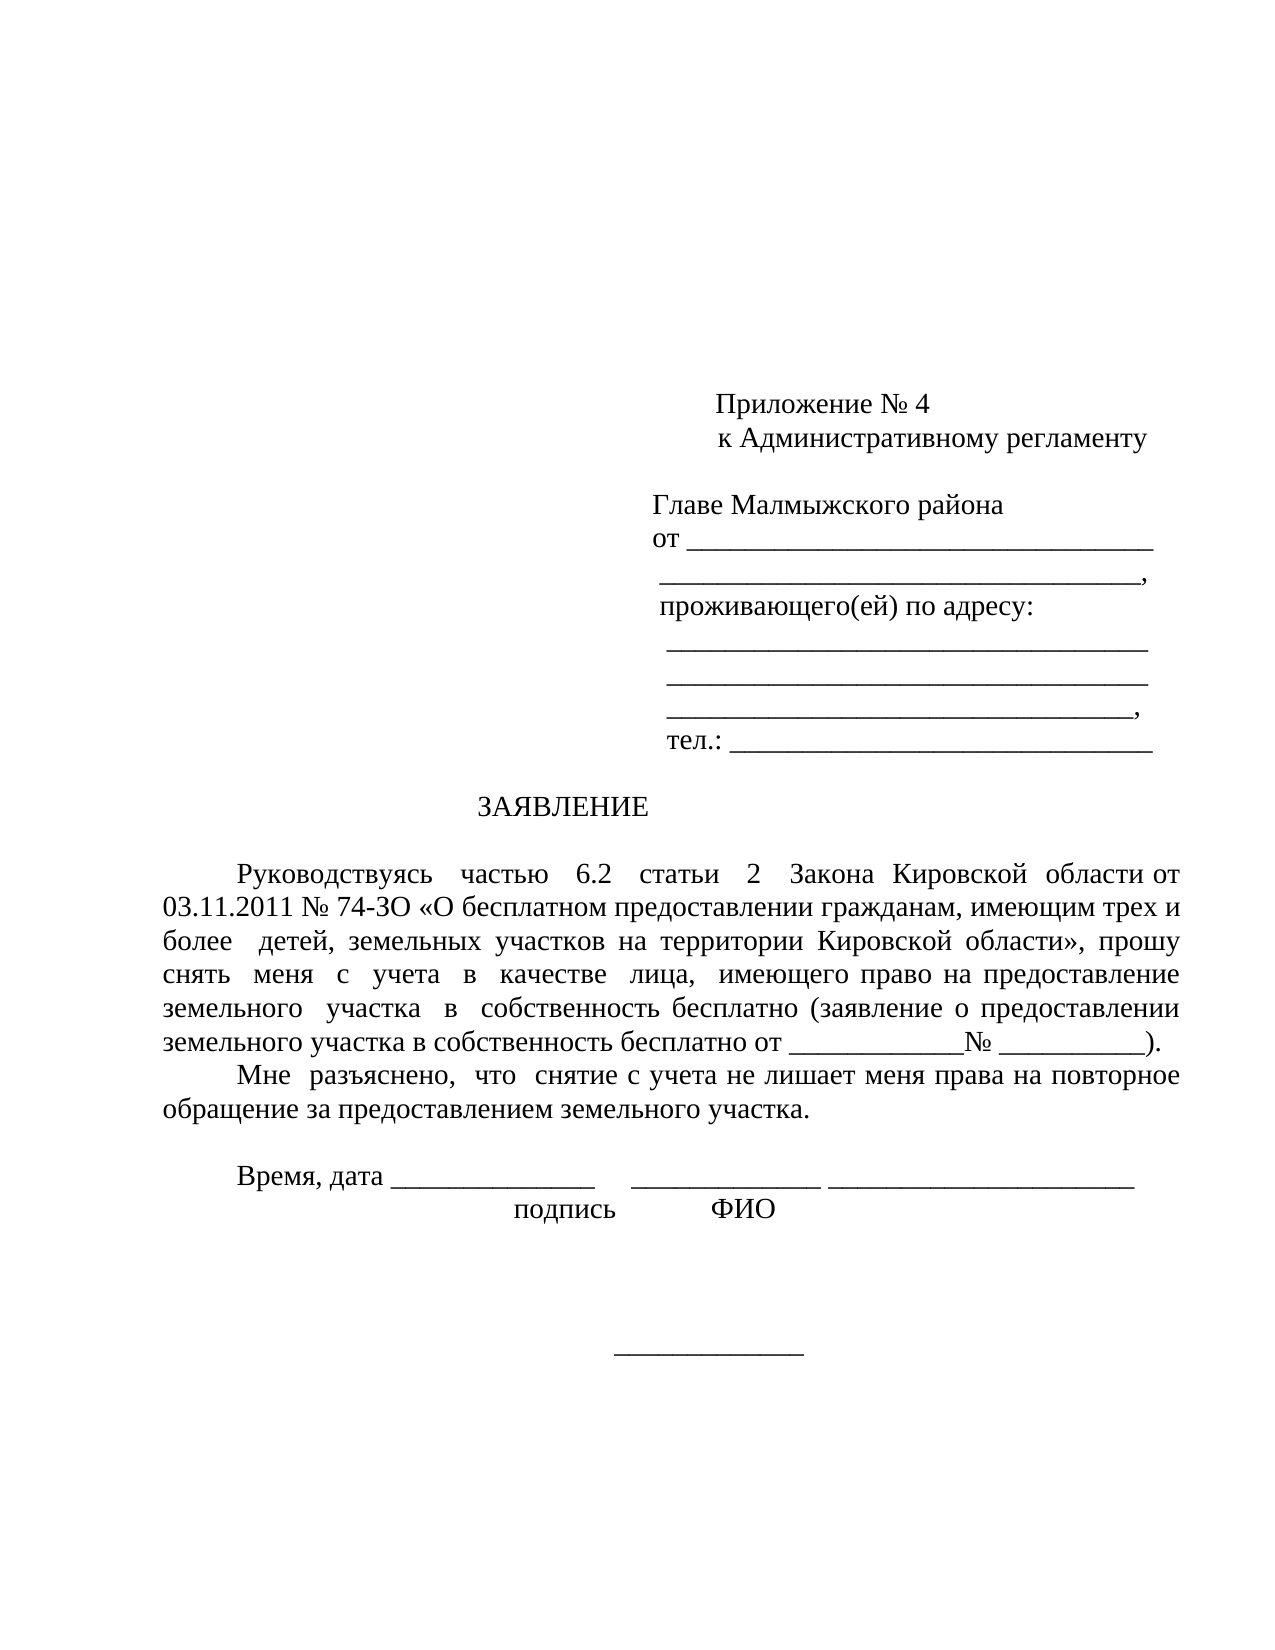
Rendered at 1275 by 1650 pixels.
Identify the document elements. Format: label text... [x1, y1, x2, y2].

text Главе Малмыжского района [162, 487, 1181, 521]
text подпись ФИО [162, 1191, 1181, 1225]
text _________________________________ [162, 621, 1181, 655]
text Приложение № 4 [162, 386, 1181, 420]
text ________________________________, [162, 688, 1181, 722]
text _____________ [162, 1326, 1181, 1359]
text _________________________________, [162, 554, 1181, 588]
text тел.: _____________________________ [162, 722, 1181, 755]
text Руководствуясь частью 6.2 статьи 2 Закона Кировской области от 03.11.2011 № 74-ЗО «О бесплатном предоставлении гражданам, имеющим трех и более детей, земельных участков на территории Кировской области», прошу снять меня с учета в качестве лица, имеющего право на предоставление земельного участка в собственность бесплатно (заявление о предоставлении земельного участка в собственность бесплатно от ____________№ __________). [162, 856, 1181, 1057]
text Мне разъяснено, что снятие с учета не лишает меня права на повторное обращение за предоставлением земельного участка. [162, 1057, 1181, 1124]
text Время, дата ______________ _____________ _____________________ [162, 1158, 1181, 1191]
text от ________________________________ [162, 521, 1181, 554]
text проживающего(ей) по адресу: [162, 588, 1181, 621]
text к Административному регламенту [162, 420, 1181, 453]
text _________________________________ [162, 655, 1181, 688]
text ЗАЯВЛЕНИЕ [162, 789, 1181, 822]
